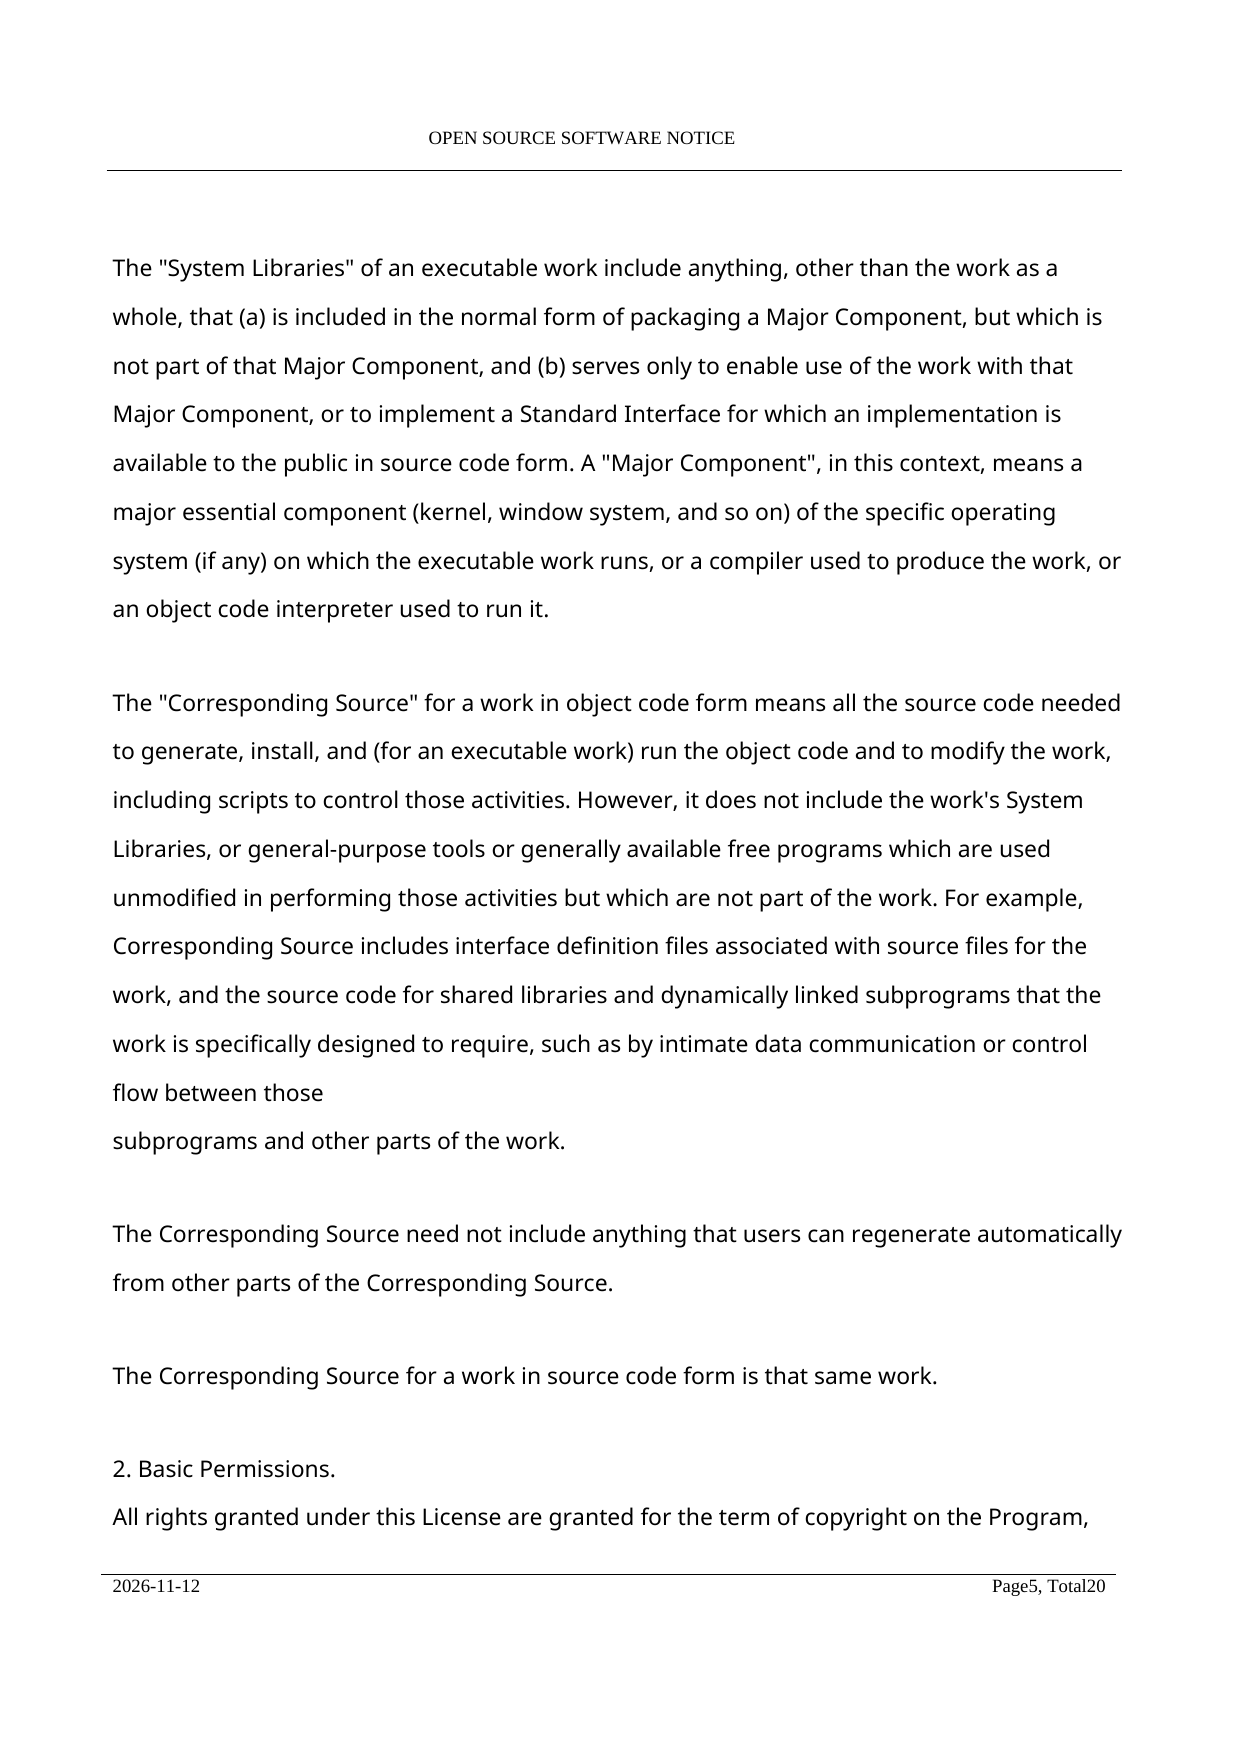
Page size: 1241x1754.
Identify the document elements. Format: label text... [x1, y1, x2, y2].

text The Corresponding Source for a work in source code form is that same work. [112, 1359, 1128, 1392]
text 2. Basic Permissions. [112, 1452, 1128, 1485]
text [112, 1501, 1128, 1533]
text subprograms and other parts of the work. [112, 1124, 1128, 1157]
text The Corresponding Source need not include anything that users can regenerate automatically from other parts of the Corresponding Source. [112, 1217, 1128, 1298]
text The "Corresponding Source" for a work in object code form means all the source code needed to generate, install, and (for an executable work) run the object code and to modify the work, including scripts to control those activities. However, it does not include the work's System Libraries, or general-purpose tools or generally available free programs which are used unmodified in performing those activities but which are not part of the work. For example, Corresponding Source includes interface definition files associated with source files for the work, and the source code for shared libraries and dynamically linked subprograms that the work is specifically designed to require, such as by intimate data communication or control flow between those [112, 686, 1128, 1108]
text The "System Libraries" of an executable work include anything, other than the work as a whole, that (a) is included in the normal form of packaging a Major Component, but which is not part of that Major Component, and (b) serves only to enable use of the work with that Major Component, or to implement a Standard Interface for which an implementation is available to the public in source code form. A "Major Component", in this context, means a major essential component (kernel, window system, and so on) of the specific operating system (if any) on which the executable work runs, or a compiler used to produce the work, or an object code interpreter used to run it. [112, 251, 1128, 625]
